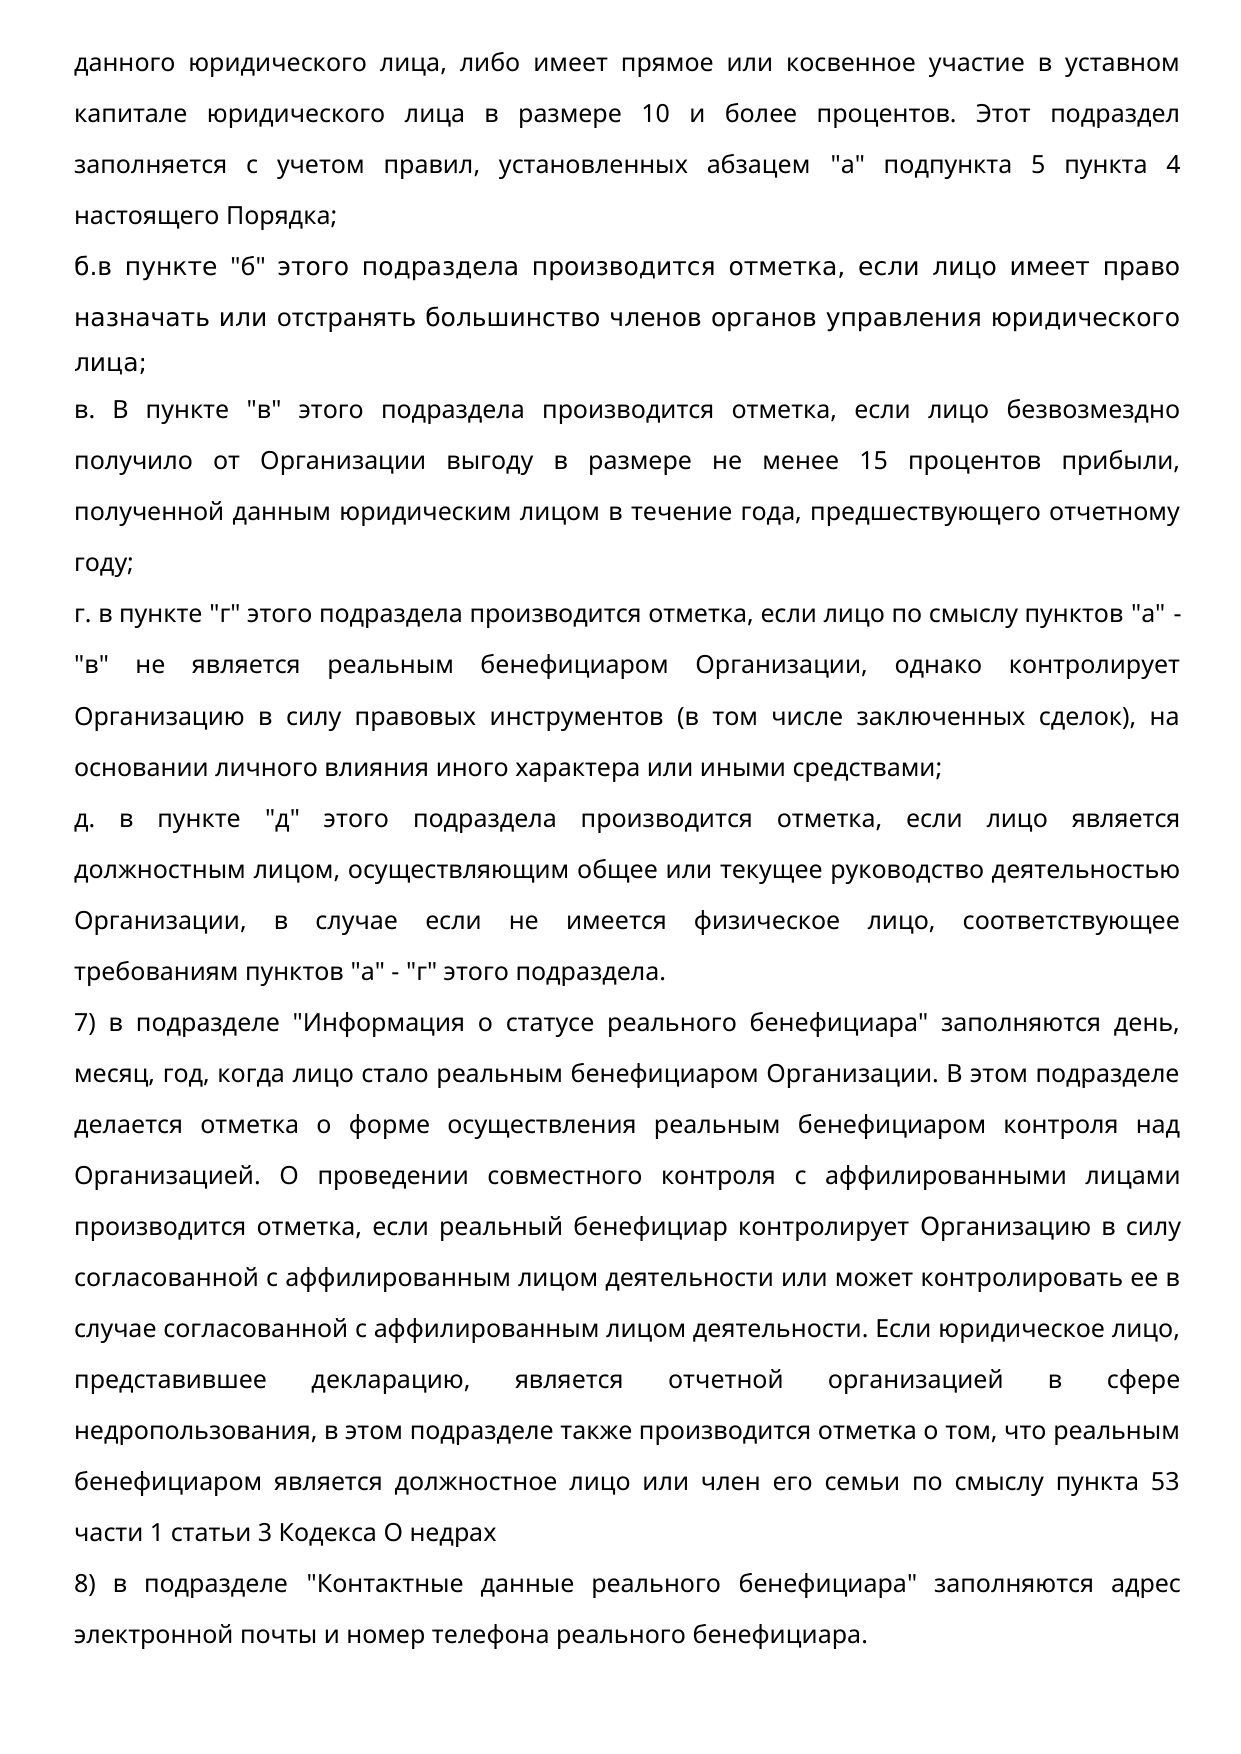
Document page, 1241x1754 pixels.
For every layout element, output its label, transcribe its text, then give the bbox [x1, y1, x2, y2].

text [74, 44, 1181, 232]
text 7) в подразделе "Информация о статусе реального бенефициара" заполняются день, месяц, год, когда лицо стало реальным бенефициаром Организации. В этом подразделе делается отметка о форме осуществления реальным бенефициаром контроля над Организацией. О проведении совместного контроля с аффилированными лицами производится отметка, если реальный бенефициар контролирует Օрганизацию в силу согласованной с аффилированным лицом деятельности или может контролировать ее в случае согласованной с аффилированным лицом деятельности. Если юридическое лицо, представившее декларацию, является отчетной организацией в сфере недропользования, в этом подразделе также производится отметка о том, что реальным бенефициаром является должностное лицо или член его семьи по смыслу пункта 53 части 1 статьи 3 Кодекса О недрах [74, 1004, 1181, 1549]
text г. в пункте "г" этого подраздела производится отметка, если лицо по смыслу пунктов "а" - "в" не является реальным бенефициаром Организации, однако контролирует Организацию в силу правовых инструментов (в том числе заключенных сделок), на основании личного влияния иного характера или иными средствами; [74, 596, 1181, 783]
text б.в пункте "б" этого подраздела производится отметка, если лицо имеет право назначать или отстранять большинство членов органов управления юридического лица; [74, 248, 1181, 377]
text в. В пункте "в" этого подраздела производится отметка, если лицо безвозмездно получило от Организации выгоду в размере не менее 15 процентов прибыли, полученной данным юридическим лицом в течение года, предшествующего отчетному году; [74, 392, 1181, 579]
text 8) в подразделе "Контактные данные реального бенефициара" заполняются адрес электронной почты и номер телефона реального бенефициара. [74, 1566, 1181, 1651]
text д. в пункте "д" этого подраздела производится отметка, если лицо является должностным лицом, осуществляющим общее или текущее руководство деятельностью Организации, в случае если не имеется физическое лицо, соответствующее требованиям пунктов "а" - "г" этого подраздела. [74, 800, 1181, 987]
